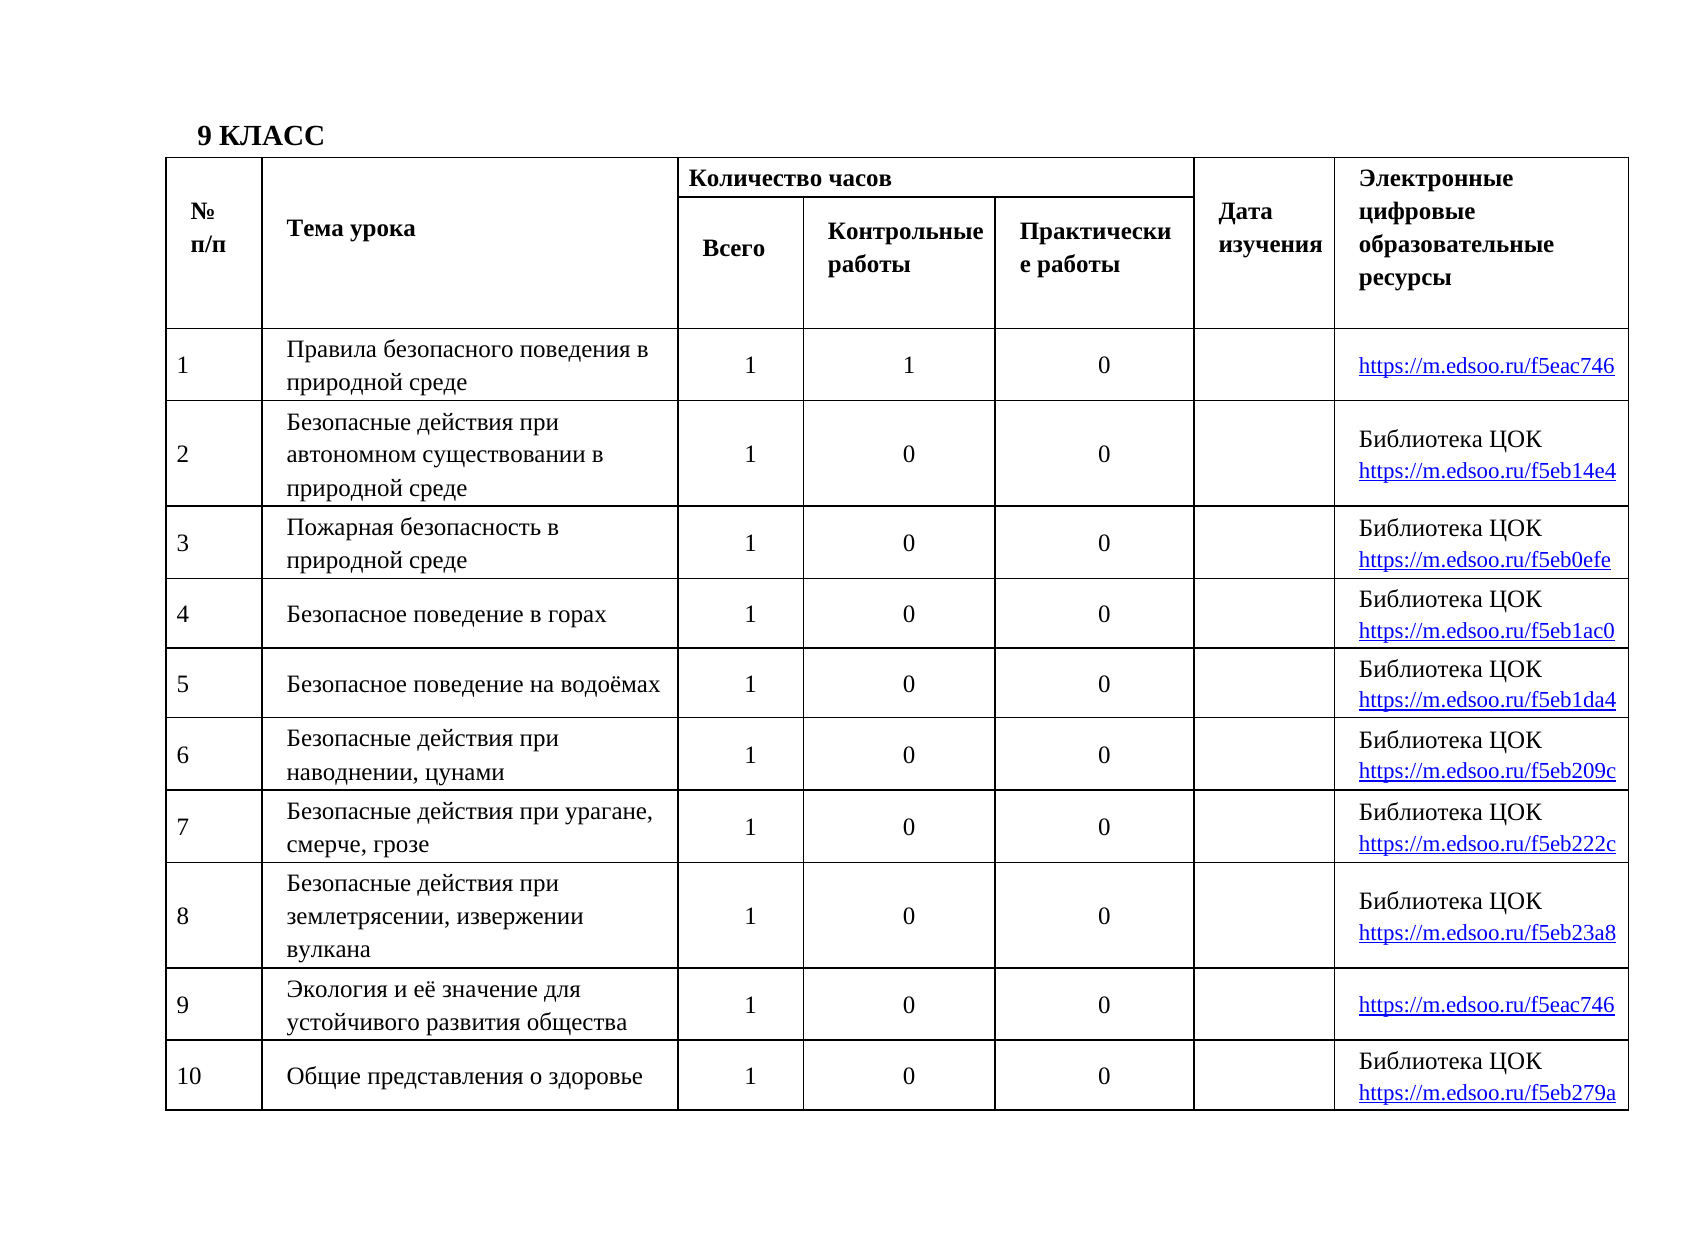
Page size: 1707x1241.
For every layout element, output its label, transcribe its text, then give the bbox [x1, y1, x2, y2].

table_cell 5 [167, 649, 261, 717]
table_header № п/п [167, 158, 261, 327]
table_cell Библиотека ЦОК https://m.edsoo.ru/f5eb1da4 [1335, 649, 1628, 717]
table_cell 0 [996, 791, 1193, 862]
table_cell 0 [996, 863, 1193, 967]
table_cell 0 [996, 718, 1193, 789]
table_cell 1 [167, 329, 261, 400]
table_cell Безопасные действия при землетрясении, извержении вулкана [263, 863, 677, 967]
table_cell 1 [679, 579, 803, 647]
table_cell 7 [167, 791, 261, 862]
table_cell 1 [679, 718, 803, 789]
table_header Тема урока [263, 158, 677, 327]
table_cell 3 [167, 507, 261, 578]
table_cell Библиотека ЦОК https://m.edsoo.ru/f5eb279a [1335, 1041, 1628, 1109]
table_cell 0 [996, 329, 1193, 400]
table_cell 0 [804, 401, 994, 505]
table_header Дата изучения [1195, 158, 1334, 327]
table_cell https://m.edsoo.ru/f5eac746 [1335, 969, 1628, 1039]
table_cell Пожарная безопасность в природной среде [263, 507, 677, 578]
table_cell Всего [679, 198, 803, 327]
table_cell Безопасные действия при урагане, смерче, грозе [263, 791, 677, 862]
table_cell 1 [679, 791, 803, 862]
table_cell Безопасные действия при автономном существовании в природной среде [263, 401, 677, 505]
table_cell 0 [996, 649, 1193, 717]
table_cell Экология и её значение для устойчивого развития общества [263, 969, 677, 1039]
table_cell Библиотека ЦОК https://m.edsoo.ru/f5eb14e4 [1335, 401, 1628, 505]
table_cell 0 [996, 401, 1193, 505]
table_cell 0 [996, 1041, 1193, 1109]
table_cell 0 [804, 863, 994, 967]
table_cell 1 [679, 507, 803, 578]
table_cell 0 [804, 791, 994, 862]
table_cell 0 [804, 969, 994, 1039]
table_cell Библиотека ЦОК https://m.edsoo.ru/f5eb0efe [1335, 507, 1628, 578]
table_cell 0 [804, 1041, 994, 1109]
table_cell Практические работы [996, 198, 1193, 327]
table_cell [1195, 401, 1334, 505]
table_cell Библиотека ЦОК https://m.edsoo.ru/f5eb209c [1335, 718, 1628, 789]
text 9 КЛАСС [190, 118, 1618, 152]
table_cell 4 [167, 579, 261, 647]
table_cell 0 [996, 579, 1193, 647]
table_cell 0 [996, 969, 1193, 1039]
table_cell 2 [167, 401, 261, 505]
table_cell [1195, 329, 1334, 400]
table_cell Библиотека ЦОК https://m.edsoo.ru/f5eb1ac0 [1335, 579, 1628, 647]
table_cell Библиотека ЦОК https://m.edsoo.ru/f5eb23a8 [1335, 863, 1628, 967]
table_cell 0 [804, 507, 994, 578]
table_cell [1195, 1041, 1334, 1109]
table_cell Правила безопасного поведения в природной среде [263, 329, 677, 400]
table_cell 0 [804, 649, 994, 717]
table_cell 1 [679, 401, 803, 505]
table_cell [1195, 969, 1334, 1039]
table_cell 10 [167, 1041, 261, 1109]
table_cell 1 [679, 1041, 803, 1109]
table_cell 1 [679, 863, 803, 967]
table_cell 9 [167, 969, 261, 1039]
table_cell 1 [679, 649, 803, 717]
table_header Количество часов [679, 158, 1193, 196]
table_cell [1195, 649, 1334, 717]
table_cell 1 [804, 329, 994, 400]
table_cell Безопасное поведение в горах [263, 579, 677, 647]
table_cell [1195, 791, 1334, 862]
table_cell [1195, 863, 1334, 967]
table_cell 8 [167, 863, 261, 967]
table_cell Безопасные действия при наводнении, цунами [263, 718, 677, 789]
table_header Электронные цифровые образовательные ресурсы [1335, 158, 1628, 327]
table_cell 0 [804, 718, 994, 789]
table_cell 0 [996, 507, 1193, 578]
table_cell [1195, 507, 1334, 578]
table_cell 0 [804, 579, 994, 647]
table_cell [1195, 579, 1334, 647]
table_cell 1 [679, 329, 803, 400]
table_cell [1195, 718, 1334, 789]
table_cell https://m.edsoo.ru/f5eac746 [1335, 329, 1628, 400]
table_cell 1 [679, 969, 803, 1039]
table_cell Общие представления о здоровье [263, 1041, 677, 1109]
table_cell Безопасное поведение на водоёмах [263, 649, 677, 717]
table_cell Библиотека ЦОК https://m.edsoo.ru/f5eb222c [1335, 791, 1628, 862]
table_cell 6 [167, 718, 261, 789]
table_cell Контрольные работы [804, 198, 994, 327]
